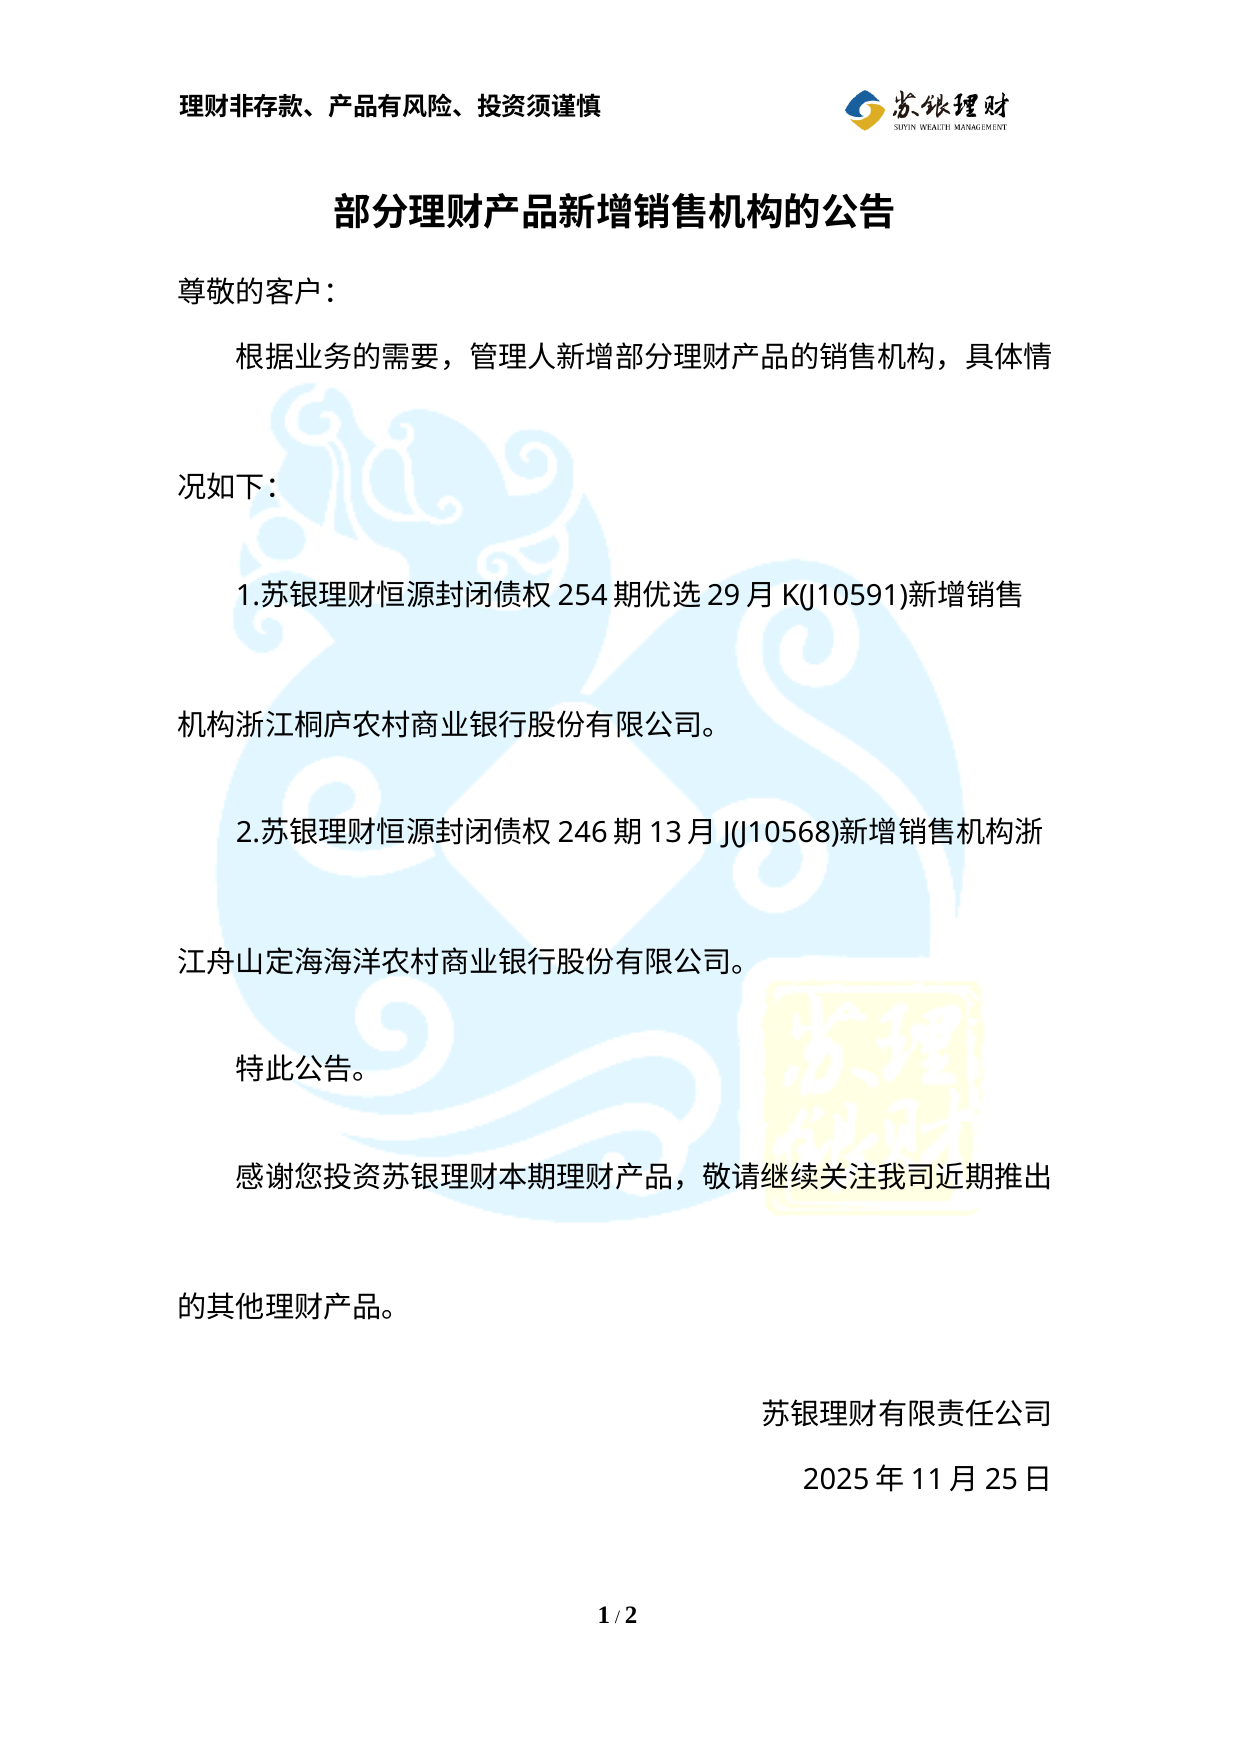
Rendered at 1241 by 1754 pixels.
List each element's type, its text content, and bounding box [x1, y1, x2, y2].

text 2.苏银理财恒源封闭债权246期13月J(J10568)新增销售机构浙江舟山定海海洋农村商业银行股份有限公司。 [177, 797, 1053, 992]
text 特此公告。 [177, 1034, 1053, 1099]
picture [820, 72, 1039, 143]
text 苏银理财有限责任公司 [177, 1379, 1053, 1444]
text 尊敬的客户： [177, 258, 1053, 323]
text 部分理财产品新增销售机构的公告 [177, 176, 1053, 241]
text 根据业务的需要，管理人新增部分理财产品的销售机构，具体情况如下： [177, 323, 1053, 518]
text 感谢您投资苏银理财本期理财产品，敬请继续关注我司近期推出的其他理财产品。 [177, 1142, 1053, 1337]
text 1.苏银理财恒源封闭债权254期优选29月K(J10591)新增销售机构浙江桐庐农村商业银行股份有限公司。 [177, 560, 1053, 755]
text 2025年11月25日 [177, 1444, 1053, 1509]
